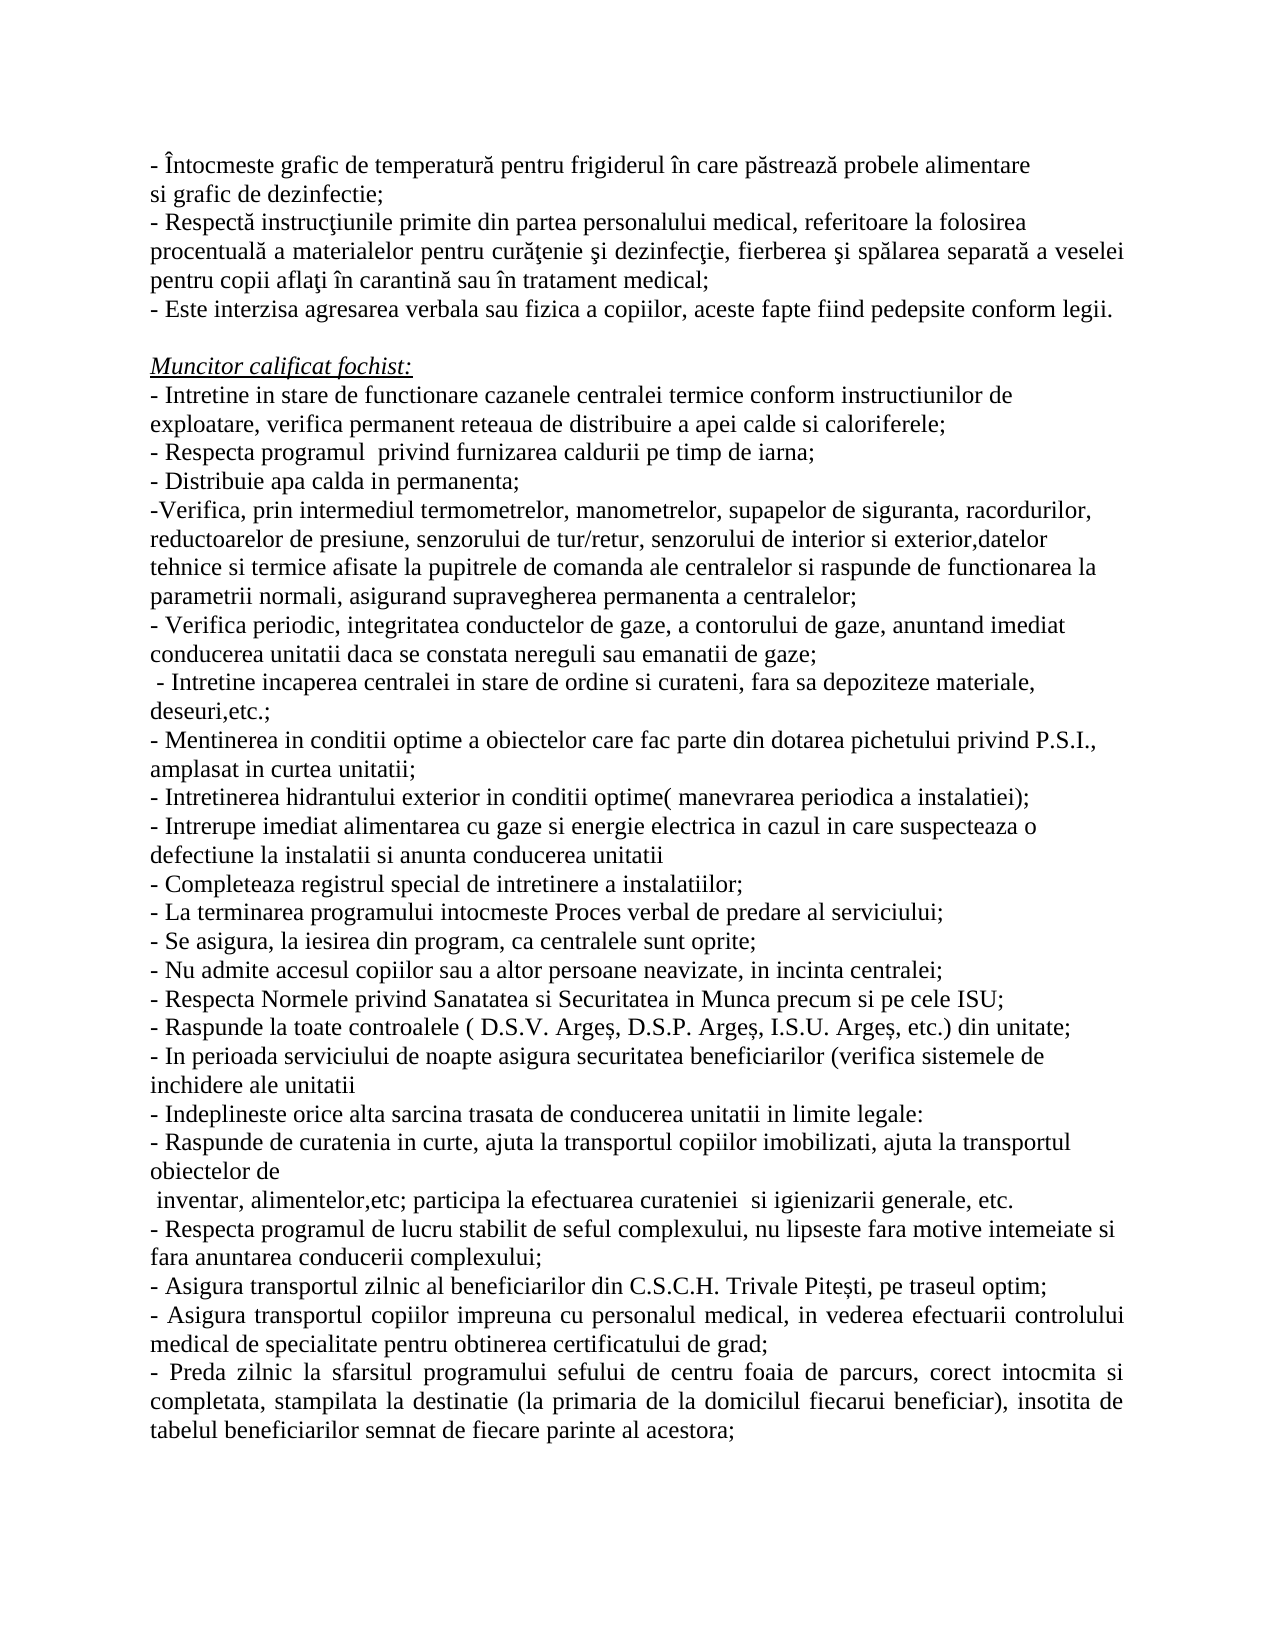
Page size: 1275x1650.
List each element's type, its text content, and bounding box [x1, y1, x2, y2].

text - Respecta programul de lucru stabilit de seful complexului, nu lipseste fara motive intemeiate si fara anuntarea conducerii complexului; [150, 1214, 1125, 1271]
text - Se asigura, la iesirea din program, ca centralele sunt oprite; [150, 926, 1125, 955]
text - Intretinerea hidrantului exterior in conditii optime( manevrarea periodica a instalatiei); [150, 782, 1125, 811]
text - Întocmeste grafic de temperatură pentru frigiderul în care păstrează probele alimentare [150, 150, 1125, 179]
text - Nu admite accesul copiilor sau a altor persoane neavizate, in incinta centralei; [150, 955, 1125, 984]
text - Intrerupe imediat alimentarea cu gaze si energie electrica in cazul in care suspecteaza o defectiune la instalatii si anunta conducerea unitatii [150, 811, 1125, 869]
text - Intretine in stare de functionare cazanele centralei termice conform instructiunilor de exploatare, verifica permanent reteaua de distribuire a apei calde si caloriferele; [150, 380, 1125, 437]
text - Verifica periodic, integritatea conductelor de gaze, a contorului de gaze, anuntand imediat conducerea unitatii daca se constata nereguli sau emanatii de gaze; [150, 610, 1125, 667]
text - Distribuie apa calda in permanenta; [150, 466, 1125, 495]
text -Verifica, prin intermediul termometrelor, manometrelor, supapelor de siguranta, racordurilor, reductoarelor de presiune, senzorului de tur/retur, senzorului de interior si exterior,datelor tehnice si termice afisate la pupitrele de comanda ale centralelor si raspunde de functionarea la parametrii normali, asigurand supravegherea permanenta a centralelor; [150, 495, 1125, 610]
text si grafic de dezinfectie; [150, 179, 1125, 207]
text procentuală a materialelor pentru curăţenie şi dezinfecţie, fierberea şi spălarea separată a veselei pentru copii aflaţi în carantină sau în tratament medical; [150, 236, 1125, 294]
text - Asigura transportul zilnic al beneficiarilor din C.S.C.H. Trivale Pitești, pe traseul optim; [150, 1271, 1125, 1300]
text - Este interzisa agresarea verbala sau fizica a copiilor, aceste fapte fiind pedepsite conform legii. [150, 294, 1125, 322]
text - Asigura transportul copiilor impreuna cu personalul medical, in vederea efectuarii controlului medical de specialitate pentru obtinerea certificatului de grad; [150, 1300, 1125, 1357]
text - Mentinerea in conditii optime a obiectelor care fac parte din dotarea pichetului privind P.S.I., amplasat in curtea unitatii; [150, 725, 1125, 782]
text - Indeplineste orice alta sarcina trasata de conducerea unitatii in limite legale: [150, 1099, 1125, 1127]
text - Respecta programul privind furnizarea caldurii pe timp de iarna; [150, 437, 1125, 466]
text - Raspunde la toate controalele ( D.S.V. Argeș, D.S.P. Argeș, I.S.U. Argeș, etc.) din unitate; [150, 1012, 1125, 1041]
text - Respecta Normele privind Sanatatea si Securitatea in Munca precum si pe cele ISU; [150, 984, 1125, 1012]
text - La terminarea programului intocmeste Proces verbal de predare al serviciului; [150, 897, 1125, 926]
text - Completeaza registrul special de intretinere a instalatiilor; [150, 869, 1125, 897]
text inventar, alimentelor,etc; participa la efectuarea curateniei si igienizarii generale, etc. [150, 1185, 1125, 1214]
text Muncitor calificat fochist: [150, 351, 1125, 380]
text - Intretine incaperea centralei in stare de ordine si curateni, fara sa depoziteze materiale, deseuri,etc.; [150, 667, 1125, 725]
text - Respectă instrucţiunile primite din partea personalului medical, referitoare la folosirea [150, 207, 1125, 236]
text - Raspunde de curatenia in curte, ajuta la transportul copiilor imobilizati, ajuta la transportul obiectelor de [150, 1127, 1125, 1185]
text - Preda zilnic la sfarsitul programului sefului de centru foaia de parcurs, corect intocmita si completata, stampilata la destinatie (la primaria de la domicilul fiecarui beneficiar), insotita de tabelul beneficiarilor semnat de fiecare parinte al acestora; [150, 1357, 1125, 1444]
text - In perioada serviciului de noapte asigura securitatea beneficiarilor (verifica sistemele de inchidere ale unitatii [150, 1041, 1125, 1099]
